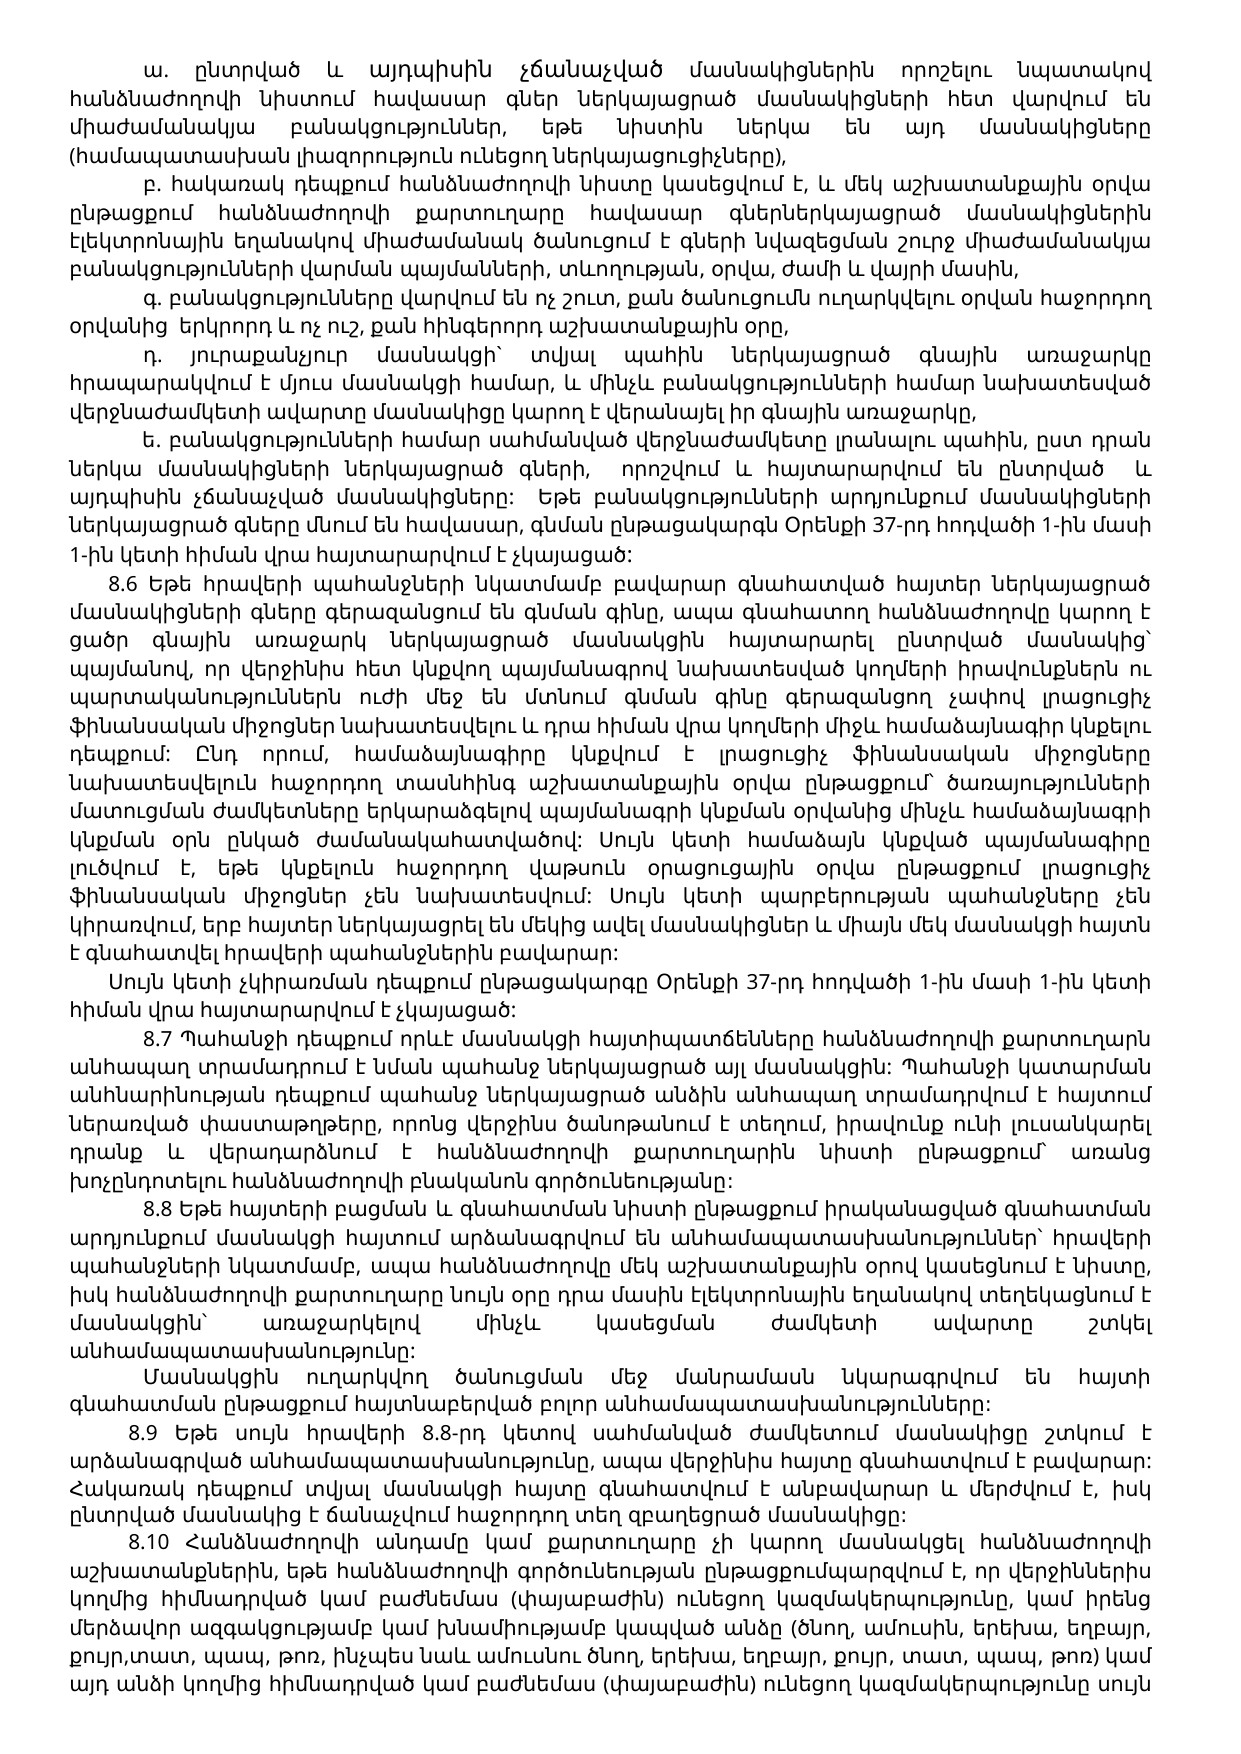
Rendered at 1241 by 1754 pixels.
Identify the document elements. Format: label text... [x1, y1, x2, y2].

text բ. հակառակ դեպքում հանձնաժողովի նիստը կասեցվում է, և մեկ աշխատանքային օրվա ընթացքում հանձնաժողովի քարտուղարը հավասար գներներկայացրած մասնակիցներին էլեկտրոնային եղանակով միաժամանակ ծանուցում է գների նվազեցման շուրջ միաժամանակյա բանակցությունների վարման պայմանների, տևողության, օրվա, ժամի և վայրի մասին, [69, 169, 1152, 283]
text Սույն կետի չկիրառման դեպքում ընթացակարգը Օրենքի 37-րդ հոդվածի 1-ին մասի 1-ին կետի հիման վրա հայտարարվում է չկայացած: [69, 967, 1152, 1024]
text 8.9 Եթե սույն հրավերի 8.8-րդ կետով սահմանված ժամկետում մասնակիցը շտկում է արձանագրված անհամապատասխանությունը, ապա վերջինիս հայտը գնահատվում է բավարար: Հակառակ դեպքում տվյալ մասնակցի հայտը գնահատվում է անբավարար և մերժվում է, իսկ ընտրված մասնակից է ճանաչվում հաջորդող տեղ զբաղեցրած մասնակիցը: [69, 1418, 1152, 1527]
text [69, 1527, 1152, 1698]
text Մասնակցին ուղարկվող ծանուցման մեջ մանրամասն նկարագրվում են հայտի գնահատման ընթացքում հայտնաբերված բոլոր անհամապատասխանությունները: [69, 1365, 1152, 1418]
text դ. յուրաքանչյուր մասնակցի` տվյալ պահին ներկայացրած գնային առաջարկը հրապարակվում է մյուս մասնակցի համար, և մինչև բանակցությունների համար նախատեսված վերջնաժամկետի ավարտը մասնակիցը կարող է վերանայել իր գնային առաջարկը, [69, 340, 1152, 425]
text ա. ընտրված և այդպիսին չճանաչված մասնակիցներին որոշելու նպատակով հանձնաժողովի նիստում հավասար գներ ներկայացրած մասնակիցների հետ վարվում են միաժամանակյա բանակցություններ, եթե նիստին ներկա են այդ մասնակիցները (համապատասխան լիազորություն ունեցող ներկայացուցիչները), [69, 56, 1152, 169]
text գ. բանակցությունները վարվում են ոչ շուտ, քան ծանուցումն ուղարկվելու օրվան հաջորդող օրվանից երկրորդ և ոչ ուշ, քան հինգերորդ աշխատանքային օրը, [69, 283, 1152, 340]
text 8.8 Եթե հայտերի բացման և գնահատման նիստի ընթացքում իրականացված գնահատման արդյունքում մասնակցի հայտում արձանագրվում են անհամապատասխանություններ՝ հրավերի պահանջների նկատմամբ, ապա հանձնաժողովը մեկ աշխատանքային օրով կասեցնում է նիստը, իսկ հանձնաժողովի քարտուղարը նույն օրը դրա մասին էլեկտրոնային եղանակով տեղեկացնում է մասնակցին՝ առաջարկելով մինչև կասեցման ժամկետի ավարտը շտկել անհամապատասխանությունը: [69, 1194, 1152, 1365]
text 8.7 Պահանջի դեպքում որևէ մասնակցի հայտիպատճենները հանձնաժողովի քարտուղարն անհապաղ տրամադրում է նման պահանջ ներկայացրած այլ մասնակցին: Պահանջի կատարման անհնարինության դեպքում պահանջ ներկայացրած անձին անհապաղ տրամադրվում է հայտում ներառված փաստաթղթերը, որոնց վերջինս ծանոթանում է տեղում, իրավունք ունի լուսանկարել դրանք և վերադարձնում է հանձնաժողովի քարտուղարին նիստի ընթացքում՝ առանց խոչընդոտելու հանձնաժողովի բնականոն գործունեությանը: [69, 1024, 1152, 1194]
text 8.6 Եթե հրավերի պահանջների նկատմամբ բավարար գնահատված հայտեր ներկայացրած մասնակիցների գները գերազանցում են գնման գինը, ապա գնահատող հանձնաժողովը կարող է ցածր գնային առաջարկ ներկայացրած մասնակցին հայտարարել ընտրված մասնակից՝ պայմանով, որ վերջինիս հետ կնքվող պայմանագրով նախատեսված կողմերի իրավունքներն ու պարտականություններն ուժի մեջ են մտնում գնման գինը գերազանցող չափով լրացուցիչ ֆինանսական միջոցներ նախատեսվելու և դրա հիման վրա կողմերի միջև համաձայնագիր կնքելու դեպքում: Ընդ որում, համաձայնագիրը կնքվում է լրացուցիչ ֆինանսական միջոցները նախատեսվելուն հաջորդող տասնհինգ աշխատանքային օրվա ընթացքում՝ ծառայությունների մատուցման ժամկետները երկարաձգելով պայմանագրի կնքման օրվանից մինչև համաձայնագրի կնքման օրն ընկած ժամանակահատվածով: Սույն կետի համաձայն կնքված պայմանագիրը լուծվում է, եթե կնքելուն հաջորդող վաթսուն օրացուցային օրվա ընթացքում լրացուցիչ ֆինանսական միջոցներ չեն նախատեսվում: Սույն կետի պարբերության պահանջները չեն կիրառվում, երբ հայտեր ներկայացրել են մեկից ավել մասնակիցներ և միայն մեկ մասնակցի հայտն է գնահատվել հրավերի պահանջներին բավարար: [69, 569, 1152, 967]
text ե. բանակցությունների համար սահմանված վերջնաժամկետը լրանալու պահին, ըստ դրան ներկա մասնակիցների ներկայացրած գների, որոշվում և հայտարարվում են ընտրված և այդպիսին չճանաչված մասնակիցները: Եթե բանակցությունների արդյունքում մասնակիցների ներկայացրած գները մնում են հավասար, գնման ընթացակարգն Օրենքի 37-րդ հոդվածի 1-ին մասի 1-ին կետի հիման վրա հայտարարվում է չկայացած: [69, 425, 1152, 569]
